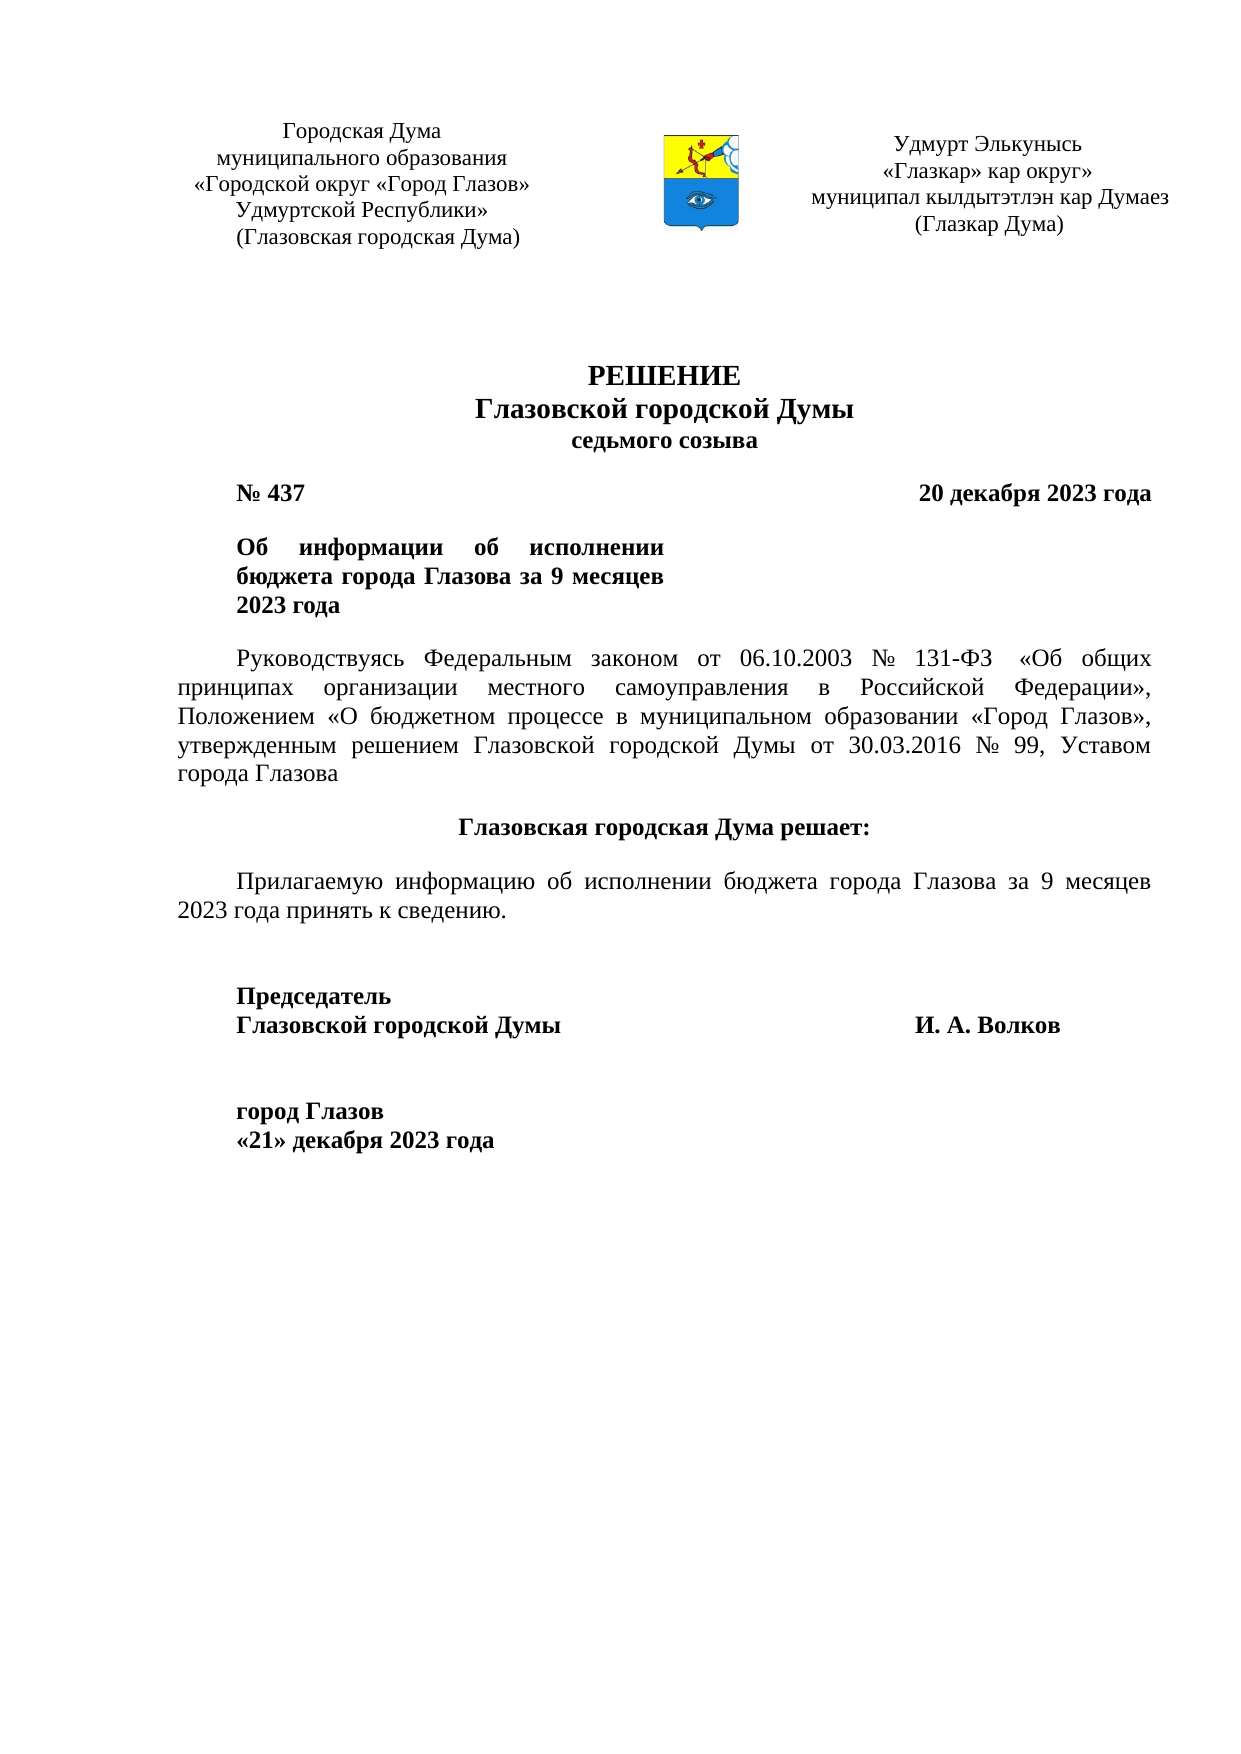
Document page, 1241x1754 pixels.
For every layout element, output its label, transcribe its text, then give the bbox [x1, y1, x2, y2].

text № 437 20 декабря 2023 года [236, 478, 1152, 507]
subtitle Глазовская городская Дума решает: [177, 812, 1152, 841]
text город Глазов [236, 1096, 1152, 1125]
subtitle РЕШЕНИЕ Глазовской городской Думы седьмого созыва [177, 358, 1152, 453]
table_header Удмурт Элькунысь «Глазкар» кар округ» муниципал кылдытэтлэн кар Думаез (Глазкар Дума) [774, 118, 1202, 249]
text Председатель [236, 981, 1152, 1010]
picture [663, 135, 739, 231]
text «21» декабря 2023 года [236, 1125, 1152, 1153]
text Глазовской городской Думы И. А. Волков [236, 1010, 1152, 1038]
text Об информации об исполнении бюджета города Глазова за 9 месяцев 2023 года [236, 532, 664, 618]
table_header Городская Дума муниципального образования «Городской округ «Город Глазов» Удмуртской Республики» (Глазовская городская Дума) [127, 118, 629, 249]
table_header [629, 118, 773, 249]
text Руководствуясь Федеральным законом от 06.10.2003 № 131-ФЗ «Об общих принципах организации местного самоуправления в Российской Федерации», Положением «О бюджетном процессе в муниципальном образовании «Город Глазов», утвержденным решением Глазовской городской Думы от 30.03.2016 № 99, Уставом города Глазова [177, 643, 1152, 787]
text Прилагаемую информацию об исполнении бюджета города Глазова за 9 месяцев 2023 года принять к сведению. [177, 866, 1152, 923]
